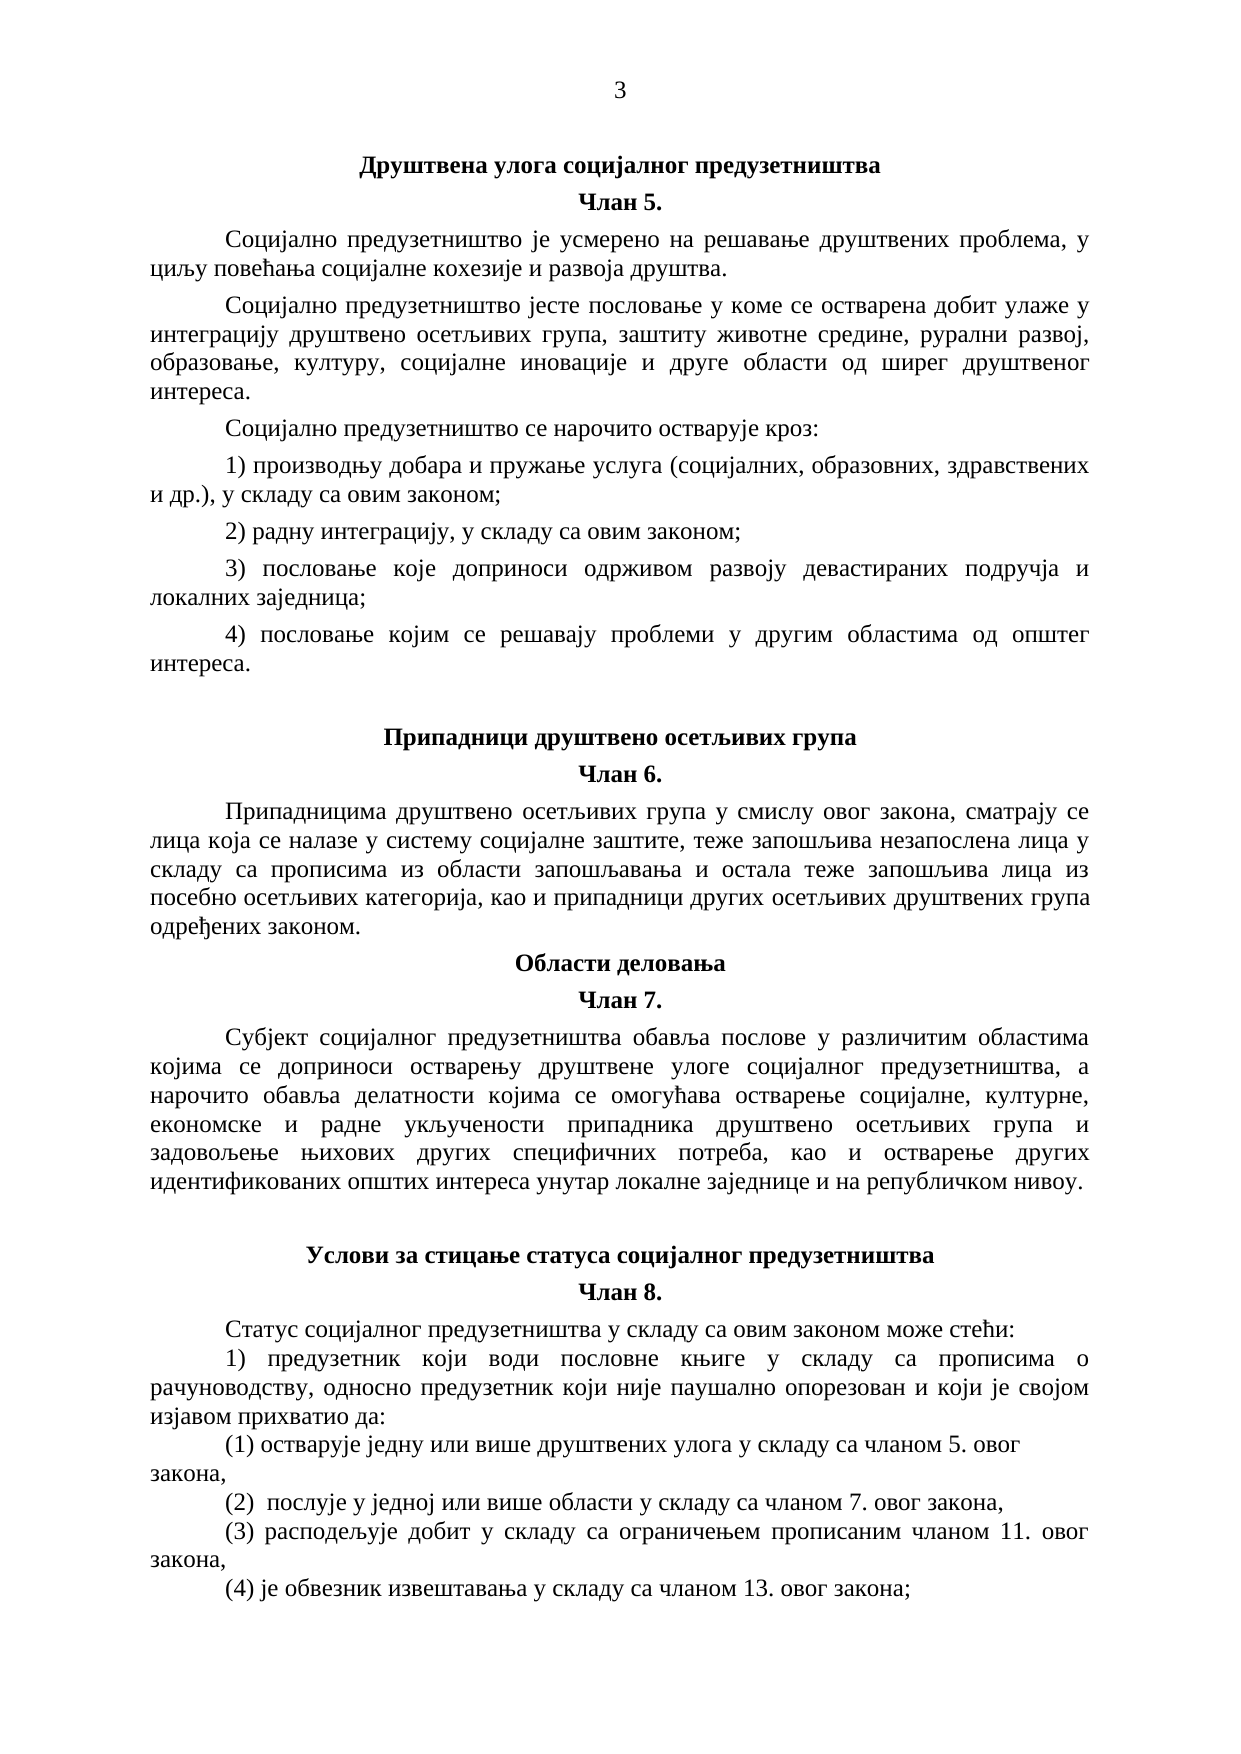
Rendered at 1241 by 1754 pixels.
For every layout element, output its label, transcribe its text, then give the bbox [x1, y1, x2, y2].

text Члан 7. [150, 985, 1090, 1014]
text Социјално предузетништво се нарочито остварује кроз: [150, 413, 1090, 442]
text Припадници друштвено осетљивих група [150, 722, 1090, 751]
text (4) је обвезник извештавања у складу са чланом 13. овог закона; [150, 1573, 1090, 1602]
text Социјално предузетништво је усмерено на решавање друштвених проблема, у циљу повећања социјалне кохезије и развоја друштва. [150, 224, 1090, 282]
text 1) производњу добара и пружање услуга (социјалних, образовних, здравствених и др.), у складу са овим законом; [150, 450, 1090, 508]
text Социјално предузетништво јесте пословање у коме се остварена добит улаже у интеграцију друштвено осетљивих група, заштиту животне средине, рурални развој, образовање, културу, социјалне иновације и друге области од ширег друштвеног интереса. [150, 290, 1090, 405]
text Субјект социјалног предузетништва обавља послове у различитим областима којима се доприноси остварењу друштвене улоге социјалног предузетништва, а нарочито обавља делатности којима се омогућава остварење социјалне, културне, економске и радне укључености припадника друштвено осетљивих група и задовољење њихових других специфичних потреба, као и остварење других идентификованих општих интереса унутар локалне заједнице и на републичком нивоу. [150, 1022, 1090, 1195]
text Припадницима друштвено осетљивих група у смислу овог закона, сматрају се лица која се налазе у систему социјалне заштите, теже запошљива незапослена лица у складу са прописима из области запошљавања и остала теже запошљива лица из посебно осетљивих категорија, као и припадници других осетљивих друштвених група одређених законом. [150, 796, 1090, 940]
text (1) остварује једну или више друштвених улога у складу са чланом 5. овог закона, [150, 1429, 1090, 1487]
text Члан 5. [150, 187, 1090, 216]
text 4) пословање којим се решавају проблеми у другим областима од општег интереса. [150, 619, 1090, 677]
text 3) пословање које доприноси одрживом развоју девастираних подручја и локалних заједница; [150, 553, 1090, 611]
text Статус социјалног предузетништва у складу са овим законом може стећи: [150, 1314, 1090, 1343]
text Члан 6. [150, 759, 1090, 788]
text Члан 8. [150, 1277, 1090, 1306]
text Области деловања [150, 948, 1090, 977]
text Друштвена улога социјалног предузетништва [150, 150, 1090, 179]
text (2) послује у једној или више области у складу са чланом 7. овог закона, [150, 1487, 1090, 1516]
text (3) расподељује добит у складу са ограничењем прописаним чланом 11. овог закона, [150, 1516, 1090, 1573]
text 1) предузетник који води пословне књиге у складу са прописима о рачуноводству, односно предузетник који није паушално опорезован и који је својом изјавом прихватио да: [150, 1343, 1090, 1429]
text Услови за стицање статуса социјалног предузетништва [150, 1240, 1090, 1269]
text 2) радну интеграцију, у складу са овим законом; [150, 516, 1090, 545]
